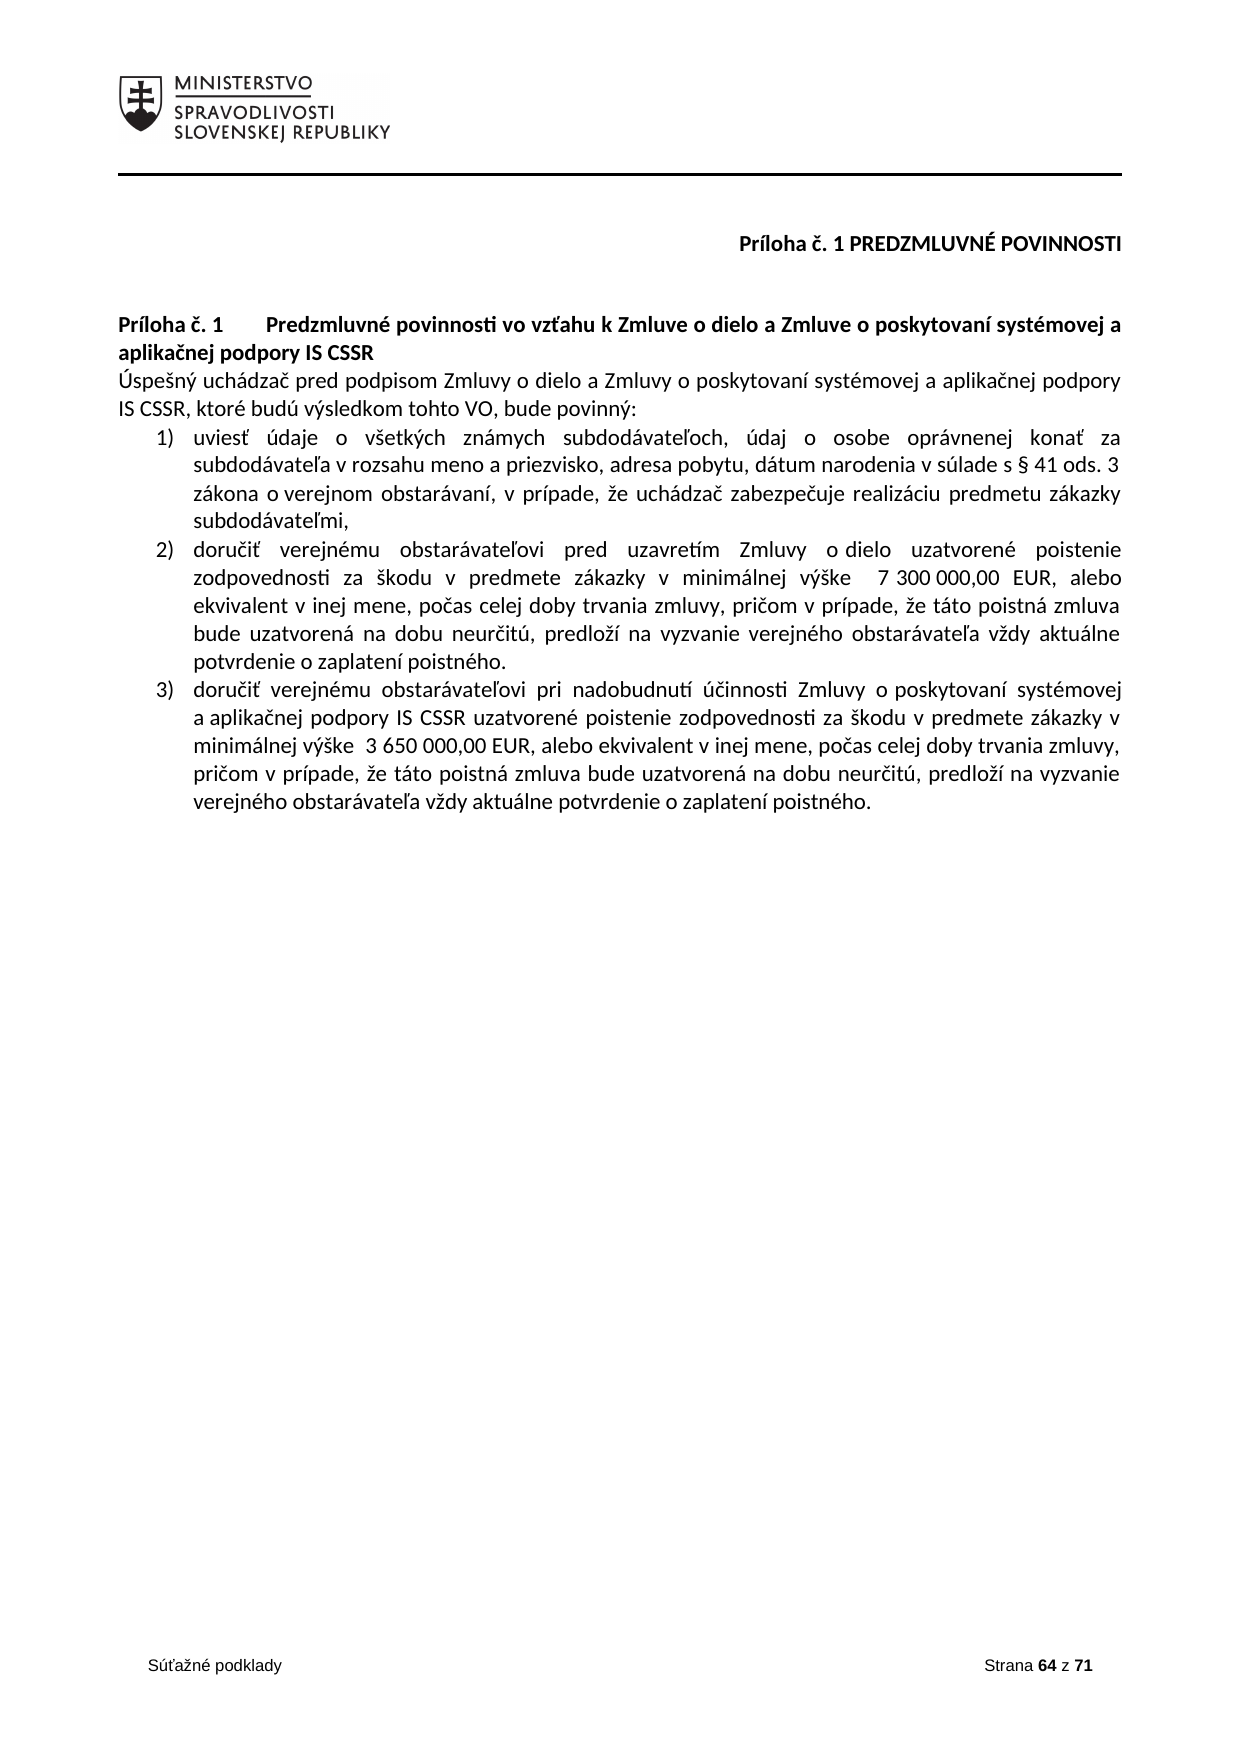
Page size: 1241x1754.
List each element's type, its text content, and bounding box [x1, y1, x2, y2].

picture [118, 73, 390, 144]
list doručiť verejnému obstarávateľovi pred uzavretím Zmluvy o dielo uzatvorené poistenie zodpovednosti za škodu v predmete zákazky v minimálnej výške 7 300 000,00 EUR, alebo ekvivalent v inej mene, počas celej doby trvania zmluvy, pričom v prípade, že táto poistná zmluva bude uzatvorená na dobu neurčitú, predloží na vyzvanie verejného obstarávateľa vždy aktuálne potvrdenie o zaplatení poistného. [156, 535, 1122, 675]
text Úspešný uchádzač pred podpisom Zmluvy o dielo a Zmluvy o poskytovaní systémovej a aplikačnej podpory IS CSSR, ktoré budú výsledkom tohto VO, bude povinný: [118, 367, 1122, 423]
list doručiť verejnému obstarávateľovi pri nadobudnutí účinnosti Zmluvy o poskytovaní systémovej a aplikačnej podpory IS CSSR uzatvorené poistenie zodpovednosti za škodu v predmete zákazky v minimálnej výške 3 650 000,00 EUR, alebo ekvivalent v inej mene, počas celej doby trvania zmluvy, pričom v prípade, že táto poistná zmluva bude uzatvorená na dobu neurčitú, predloží na vyzvanie verejného obstarávateľa vždy aktuálne potvrdenie o zaplatení poistného. [156, 675, 1122, 815]
text Príloha č. 1 Predzmluvné povinnosti vo vzťahu k Zmluve o dielo a Zmluve o poskytovaní systémovej a aplikačnej podpory IS CSSR [118, 311, 1122, 367]
subtitle Príloha č. 1 PREDZMLUVNÉ POVINNOSTI [118, 229, 1122, 257]
list uviesť údaje o všetkých známych subdodávateľoch, údaj o osobe oprávnenej konať za subdodávateľa v rozsahu meno a priezvisko, adresa pobytu, dátum narodenia v súlade s § 41 ods. 3 zákona o verejnom obstarávaní, v prípade, že uchádzač zabezpečuje realizáciu predmetu zákazky subdodávateľmi, [156, 423, 1122, 535]
